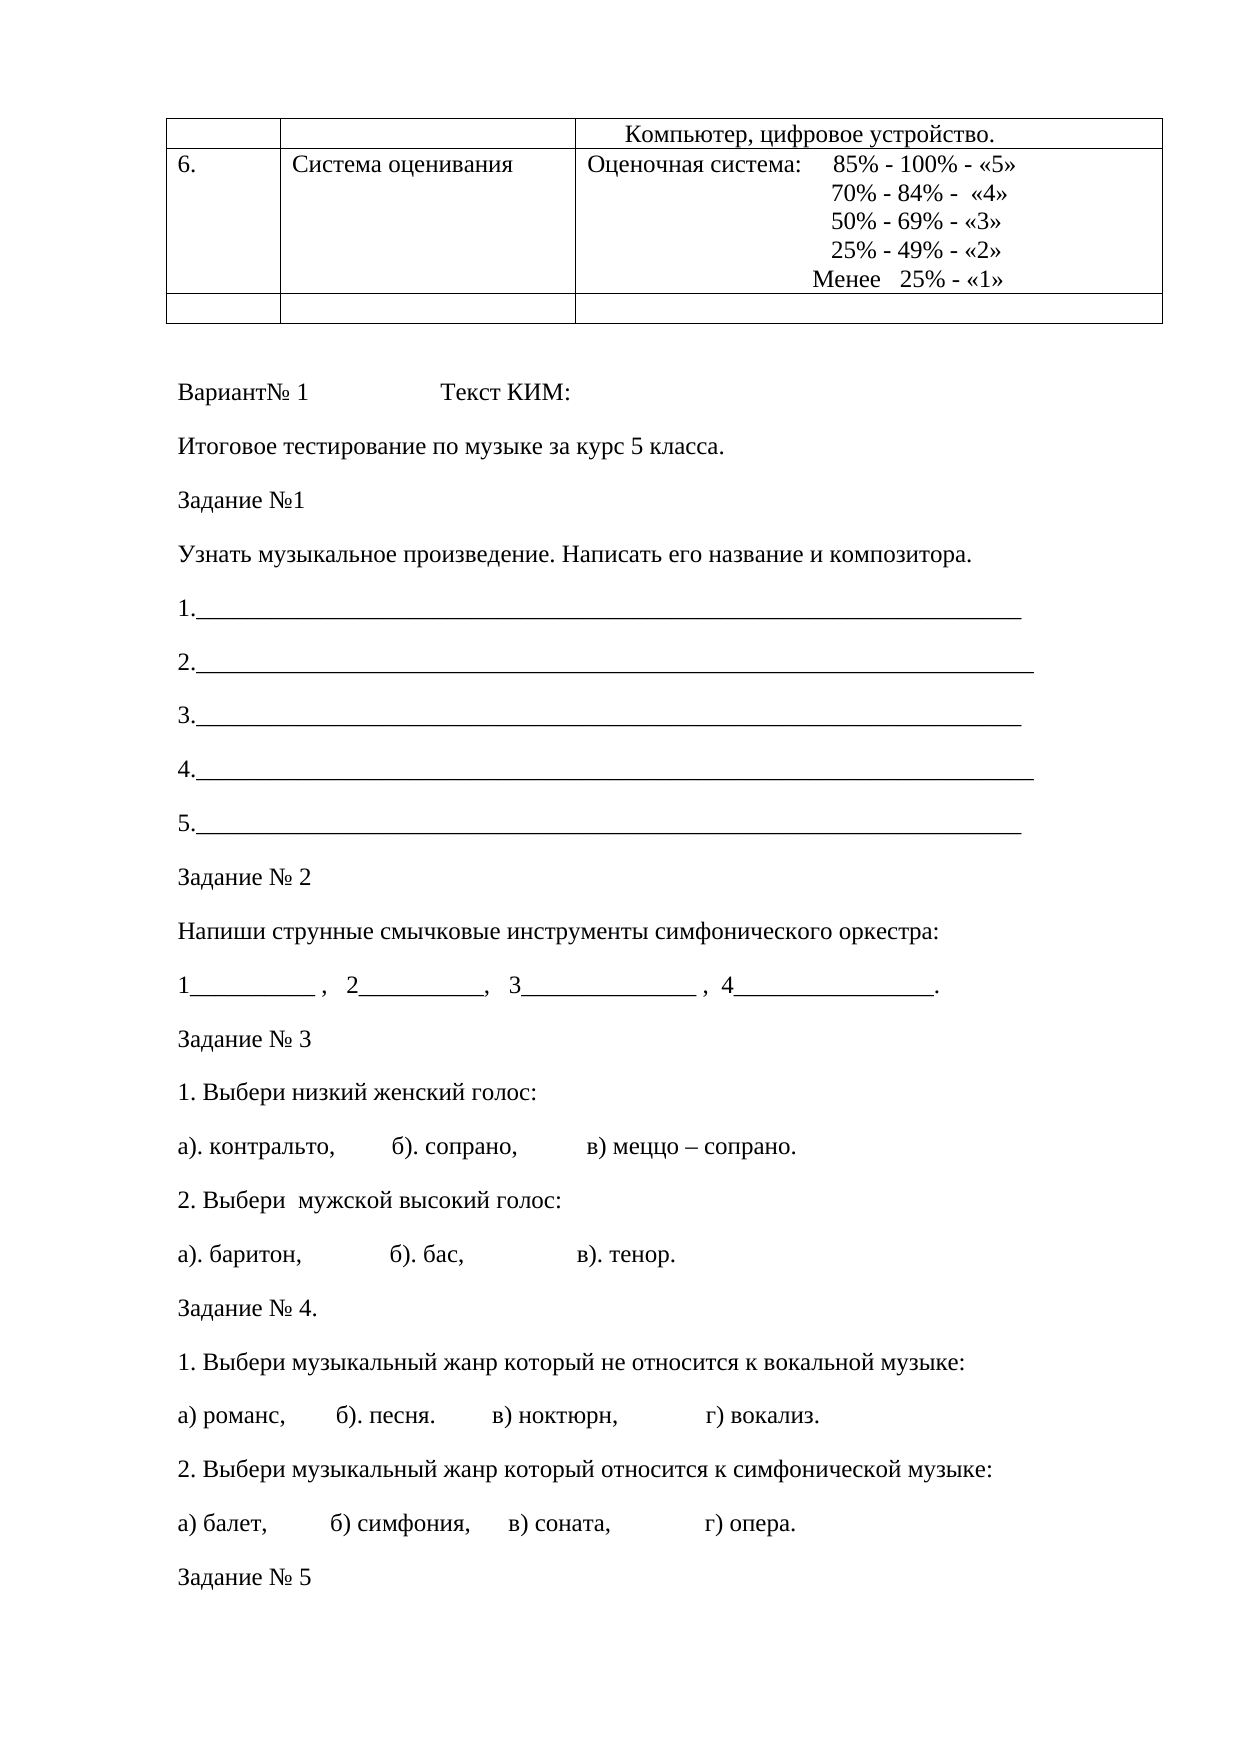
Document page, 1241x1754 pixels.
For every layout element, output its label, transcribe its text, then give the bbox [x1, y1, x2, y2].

table_cell [167, 294, 280, 322]
text 1__________ , 2__________, 3______________ , 4________________. [177, 970, 1152, 998]
text 1. Выбери низкий женский голос: [177, 1077, 1152, 1106]
text 2.___________________________________________________________________ [177, 647, 1152, 675]
text Вариант№ 1 Текст КИМ: [177, 377, 1152, 406]
text Задание № 4. [177, 1293, 1152, 1322]
text 2. Выбери мужской высокий голос: [177, 1185, 1152, 1214]
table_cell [576, 119, 1162, 148]
text Задание № 5 [177, 1562, 1152, 1591]
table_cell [281, 119, 575, 148]
text Напиши струнные смычковые инструменты симфонического оркестра: [177, 916, 1152, 945]
text а). баритон, б). бас, в). тенор. [177, 1239, 1152, 1268]
text 1. Выбери музыкальный жанр который не относится к вокальной музыке: [177, 1347, 1152, 1376]
table_cell [576, 294, 1162, 322]
text 3.__________________________________________________________________ [177, 701, 1152, 729]
text 2. Выбери музыкальный жанр который относится к симфонической музыке: [177, 1454, 1152, 1483]
table_cell 6. [167, 149, 280, 293]
text 5.__________________________________________________________________ [177, 808, 1152, 837]
table_cell Оценочная система: 85% - 100% - «5» 70% - 84% - «4» 50% - 69% - «3» 25% - 49% - «2» Менее 25% - «1» [576, 149, 1162, 293]
text 4.___________________________________________________________________ [177, 754, 1152, 783]
text Узнать музыкальное произведение. Написать его название и композитора. [177, 539, 1152, 568]
table_cell Система оценивания [281, 149, 575, 293]
text а) романс, б). песня. в) ноктюрн, г) вокализ. [177, 1401, 1152, 1429]
table_cell 5. [167, 119, 280, 148]
text 1.__________________________________________________________________ [177, 593, 1152, 622]
text Задание №1 [177, 485, 1152, 514]
text Задание № 3 [177, 1024, 1152, 1052]
text а) балет, б) симфония, в) соната, г) опера. [177, 1508, 1152, 1537]
text Итоговое тестирование по музыке за курс 5 класса. [177, 431, 1152, 460]
text Задание № 2 [177, 862, 1152, 891]
table_cell [281, 294, 575, 322]
text а). контральто, б). сопрано, в) меццо – сопрано. [177, 1131, 1152, 1160]
